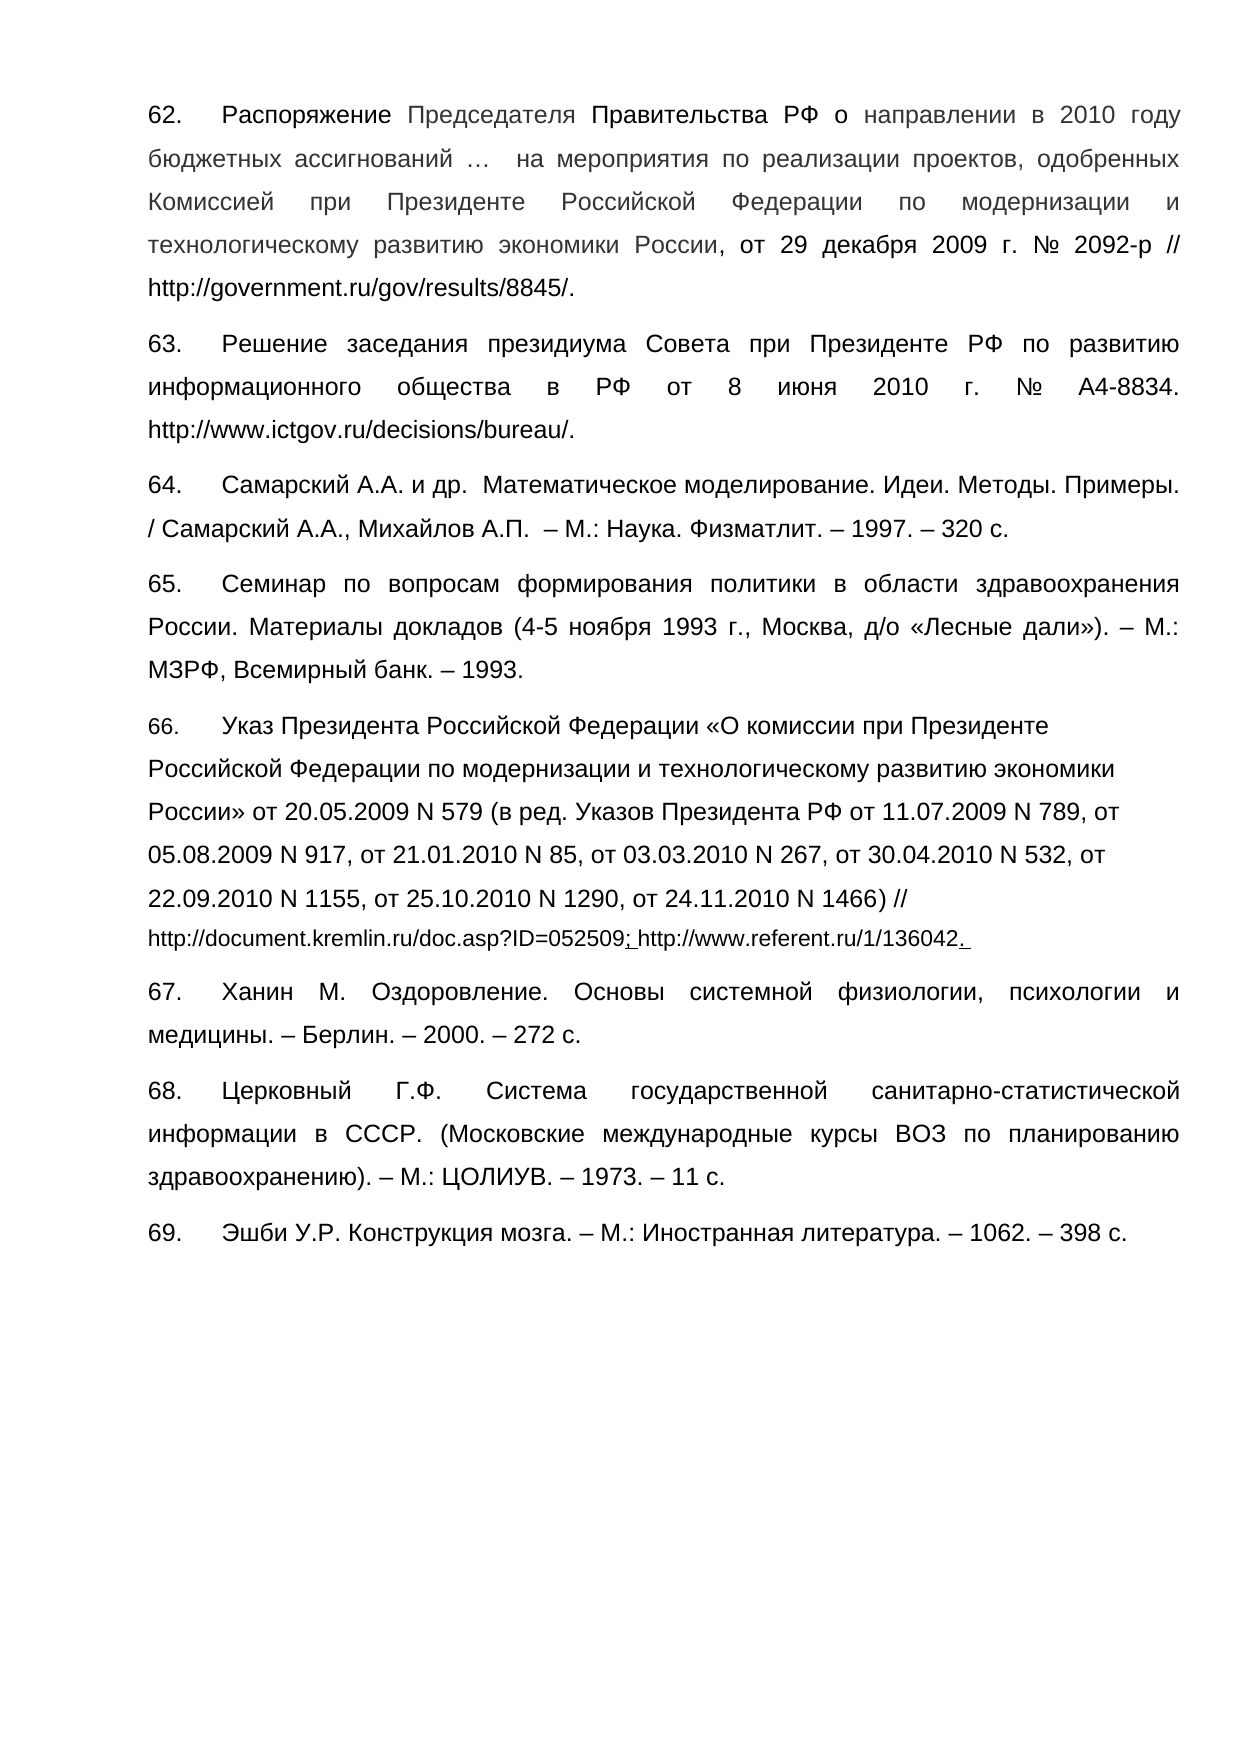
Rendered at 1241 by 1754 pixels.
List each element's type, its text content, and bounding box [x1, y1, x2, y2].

list Эшби У.Р. Конструкция мозга. – М.: Иностранная литература. – 1062. – 398 с. [148, 1218, 1181, 1247]
list Самарский А.А. и др. Математическое моделирование. Идеи. Методы. Примеры. / Самарский А.А., Михайлов А.П. – М.: Наука. Физматлит. – 1997. – 320 с. [148, 470, 1181, 542]
list Церковный Г.Ф. Система государственной санитарно-статистической информации в СССР. (Московские международные курсы ВОЗ по планированию здравоохранению). – М.: ЦОЛИУВ. – 1973. – 11 с. [148, 1076, 1181, 1191]
list Указ Президента Российской Федерации «О комиссии при Президенте Российской Федерации по модернизации и технологическому развитию экономики России» от 20.05.2009 N 579 (в ред. Указов Президента РФ от 11.07.2009 N 789, от 05.08.2009 N 917, от 21.01.2010 N 85, от 03.03.2010 N 267, от 30.04.2010 N 532, от 22.09.2010 N 1155, от 25.10.2010 N 1290, от 24.11.2010 N 1466) // http://document.kremlin.ru/doc.asp?ID=052509; http://www.referent.ru/1/136042. [148, 711, 1181, 952]
list Семинар по вопросам формирования политики в области здравоохранения России. Материалы докладов (4-5 ноября 1993 г., Москва, д/о «Лесные дали»). – М.: МЗРФ, Всемирный банк. – 1993. [148, 569, 1181, 684]
list Распоряжение Председателя Правительства РФ о направлении в 2010 году бюджетных ассигнований … на мероприятия по реализации проектов, одобренных Комиссией при Президенте Российской Федерации по модернизации и технологическому развитию экономики России, от 29 декабря 2009 г. № 2092-р // http://government.ru/gov/results/8845/. [148, 100, 1181, 302]
list Ханин М. Оздоровление. Основы системной физиологии, психологии и медицины. – Берлин. – 2000. – 272 с. [148, 977, 1181, 1049]
list Решение заседания президиума Совета при Президенте РФ по развитию информационного общества в РФ от 8 июня 2010 г. № А4-8834. http://www.ictgov.ru/decisions/bureau/. [148, 328, 1181, 443]
